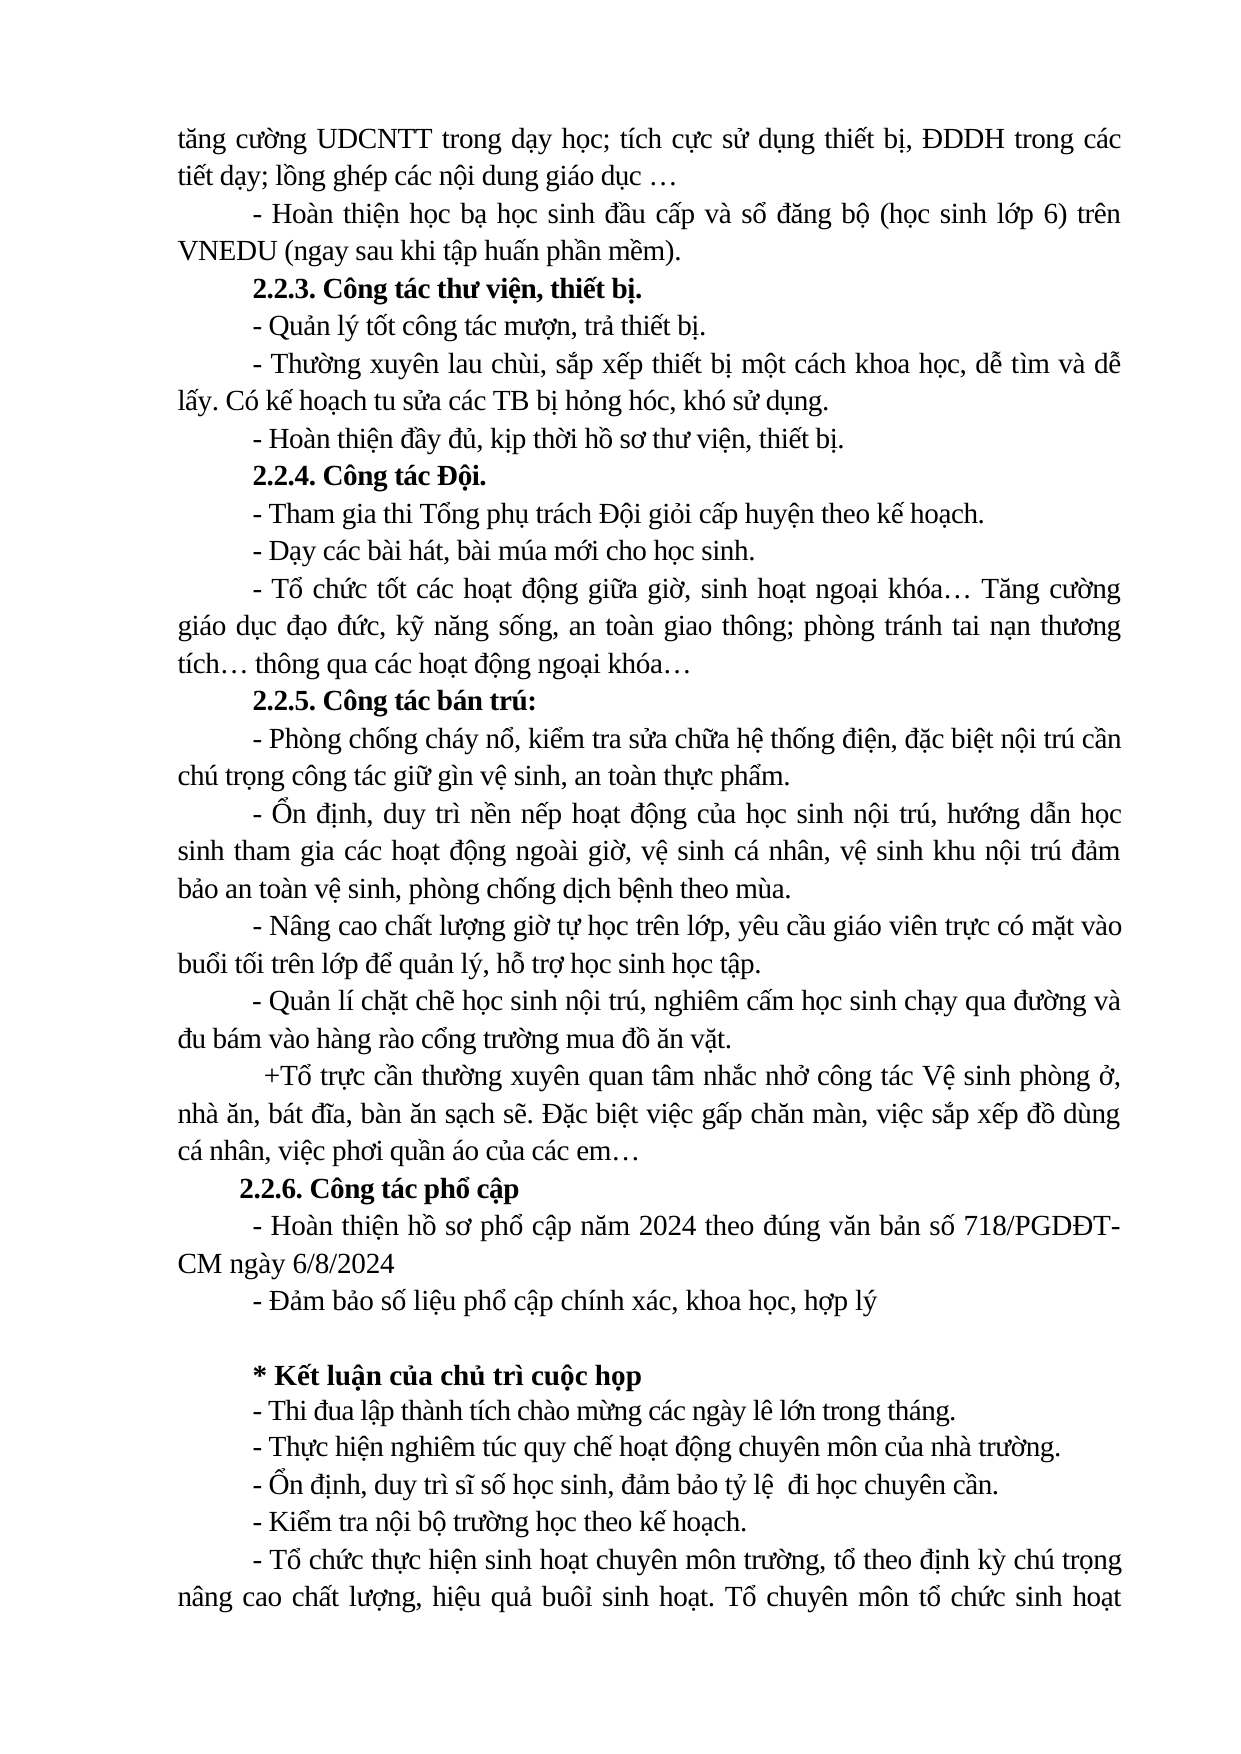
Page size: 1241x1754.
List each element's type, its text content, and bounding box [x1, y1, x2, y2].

text - Tổ chức tốt các hoạt động giữa giờ, sinh hoạt ngoại khóa… Tăng cường giáo dục đạo đức, kỹ năng sống, an toàn giao thông; phòng tránh tai nạn thương tích… thông qua các hoạt động ngoại khóa… [177, 568, 1122, 681]
text - Thường xuyên lau chùi, sắp xếp thiết bị một cách khoa học, dễ tìm và dễ lấy. Có kế hoạch tu sửa các TB bị hỏng hóc, khó sử dụng. [177, 343, 1122, 418]
text - Ổn định, duy trì nền nếp hoạt động của học sinh nội trú, hướng dẫn học sinh tham gia các hoạt động ngoài giờ, vệ sinh cá nhân, vệ sinh khu nội trú đảm bảo an toàn vệ sinh, phòng chống dịch bệnh theo mùa. [177, 793, 1122, 906]
text - Hoàn thiện hồ sơ phổ cập năm 2024 theo đúng văn bản số 718/PGDĐT-CM ngày 6/8/2024 [177, 1206, 1122, 1281]
text - Hoàn thiện học bạ học sinh đầu cấp và sổ đăng bộ (học sinh lớp 6) trên VNEDU (ngay sau khi tập huấn phần mềm). [177, 193, 1122, 268]
text - Thi đua lập thành tích chào mừng các ngày lê lớn trong tháng. [177, 1393, 1122, 1427]
text 2.2.6. Công tác phổ cập [177, 1168, 1122, 1206]
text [177, 118, 1122, 193]
text - Đảm bảo số liệu phổ cập chính xác, khoa học, hợp lý [177, 1281, 1122, 1318]
text - Ổn định, duy trì sĩ số học sinh, đảm bảo tỷ lệ đi học chuyên cần. [177, 1464, 1122, 1502]
text +Tổ trực cần thường xuyên quan tâm nhắc nhở công tác Vệ sinh phòng ở, nhà ăn, bát đĩa, bàn ăn sạch sẽ. Đặc biệt việc gấp chăn màn, việc sắp xếp đồ dùng cá nhân, việc phơi quần áo của các em… [177, 1056, 1122, 1168]
text 2.2.4. Công tác Đội. [177, 456, 1122, 493]
text - Tham gia thi Tổng phụ trách Đội giỏi cấp huyện theo kế hoạch. [177, 493, 1122, 531]
text - Hoàn thiện đầy đủ, kịp thời hồ sơ thư viện, thiết bị. [177, 418, 1122, 456]
text - Quản lý tốt công tác mượn, trả thiết bị. [177, 306, 1122, 343]
text - Dạy các bài hát, bài múa mới cho học sinh. [177, 531, 1122, 568]
text 2.2.3. Công tác thư viện, thiết bị. [177, 268, 1122, 306]
text - Thực hiện nghiêm túc quy chế hoạt động chuyên môn của nhà trường. [177, 1427, 1122, 1464]
text - Phòng chống cháy nổ, kiểm tra sửa chữa hệ thống điện, đặc biệt nội trú cần chú trọng công tác giữ gìn vệ sinh, an toàn thực phẩm. [177, 718, 1122, 793]
text - Quản lí chặt chẽ học sinh nội trú, nghiêm cấm học sinh chạy qua đường và đu bám vào hàng rào cổng trường mua đồ ăn vặt. [177, 981, 1122, 1056]
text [177, 1539, 1122, 1614]
text - Nâng cao chất lượng giờ tự học trên lớp, yêu cầu giáo viên trực có mặt vào buổi tối trên lớp để quản lý, hỗ trợ học sinh học tập. [177, 906, 1122, 981]
text 2.2.5. Công tác bán trú: [177, 681, 1122, 718]
text - Kiểm tra nội bộ trường học theo kế hoạch. [177, 1502, 1122, 1539]
text * Kết luận của chủ trì cuộc họp [177, 1356, 1122, 1393]
